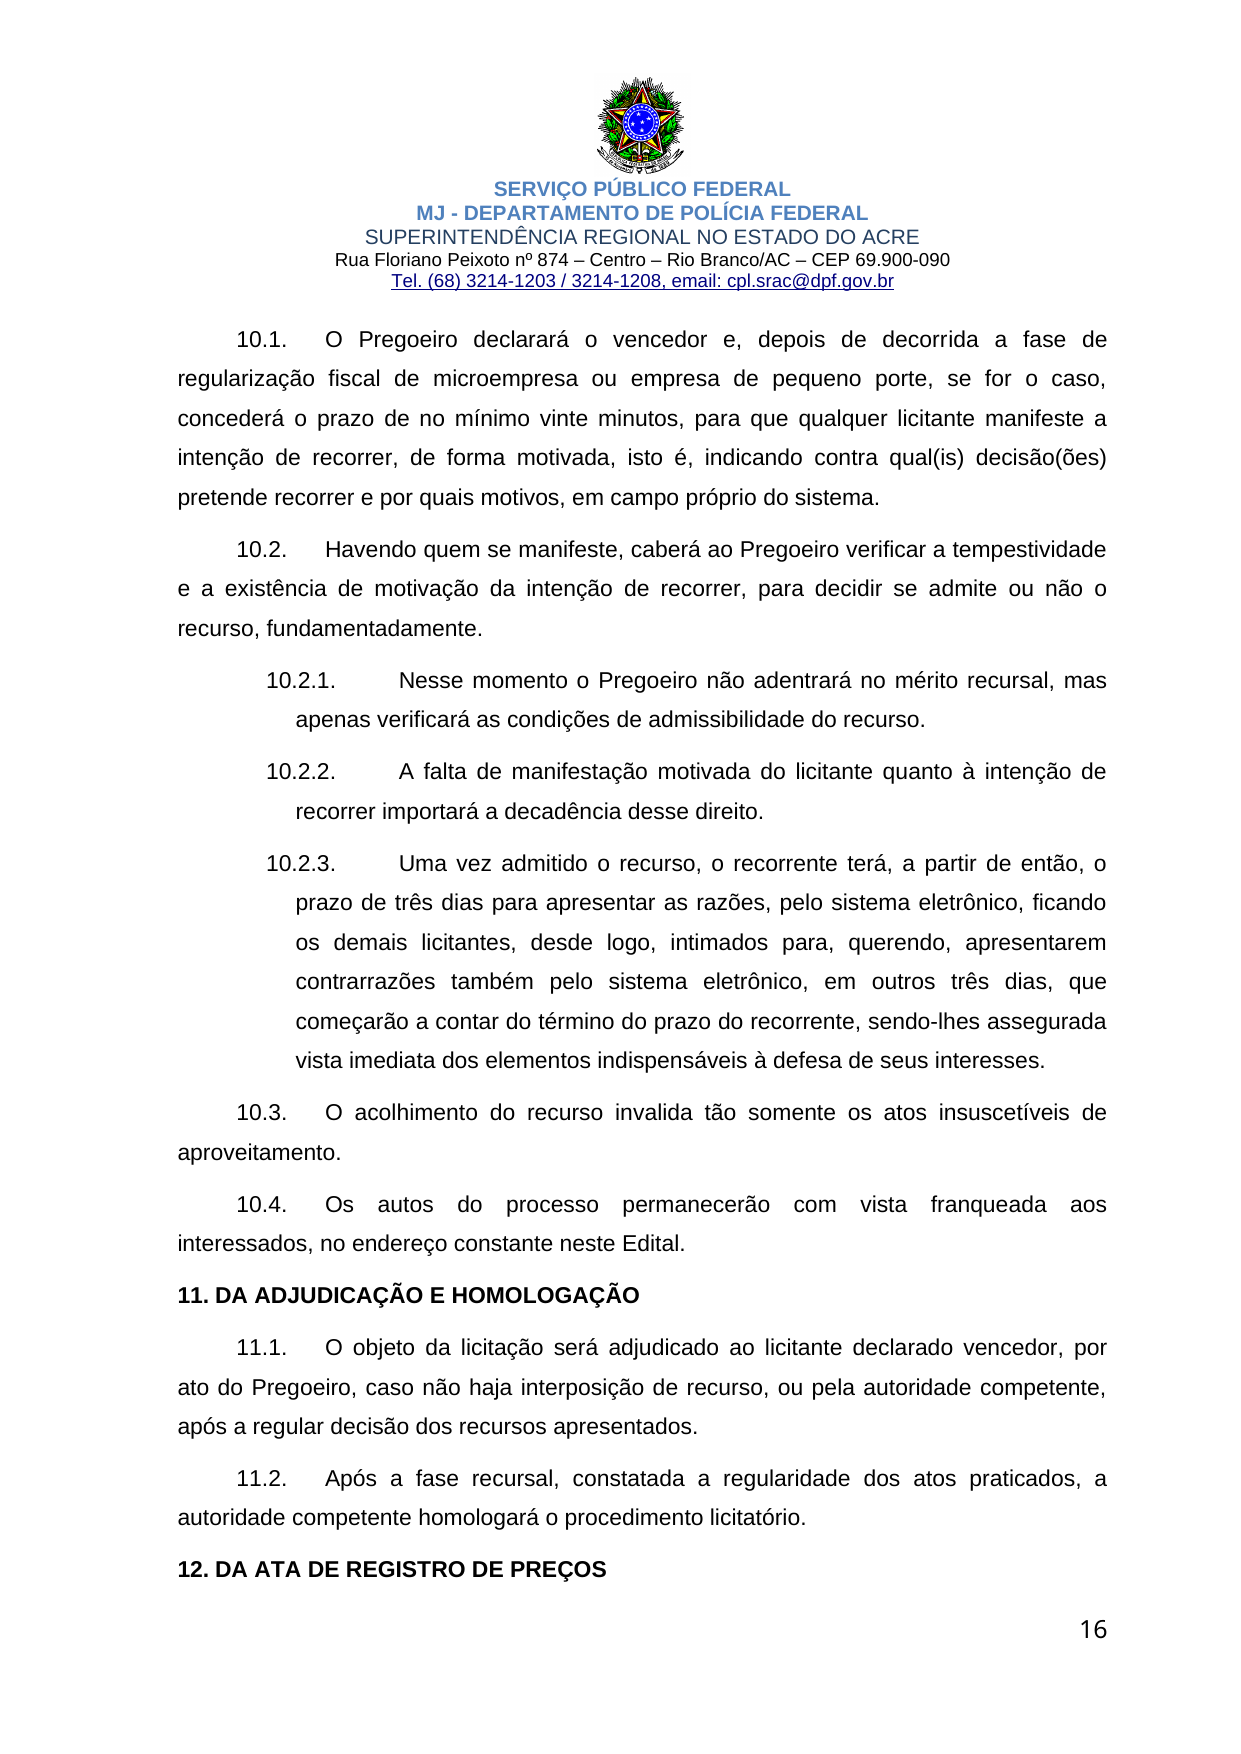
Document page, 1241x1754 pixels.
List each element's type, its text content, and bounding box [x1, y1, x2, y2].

list DA ATA DE REGISTRO DE PREÇOS [177, 1556, 1109, 1583]
list DA ADJUDICAÇÃO E HOMOLOGAÇÃO [177, 1282, 1109, 1308]
list O Pregoeiro declarará o vencedor e, depois de decorrida a fase de regularização fiscal de microempresa ou empresa de pequeno porte, se for o caso, concederá o prazo de no mínimo vinte minutos, para que qualquer licitante manifeste a intenção de recorrer, de forma motivada, isto é, indicando contra qual(is) decisão(ões) pretende recorrer e por quais motivos, em campo próprio do sistema. [177, 326, 1107, 510]
list O acolhimento do recurso invalida tão somente os atos insuscetíveis de aproveitamento. [177, 1099, 1107, 1165]
list Havendo quem se manifeste, caberá ao Pregoeiro verificar a tempestividade e a existência de motivação da intenção de recorrer, para decidir se admite ou não o recurso, fundamentadamente. [177, 536, 1107, 641]
list A falta de manifestação motivada do licitante quanto à intenção de recorrer importará a decadência desse direito. [266, 758, 1107, 824]
list Uma vez admitido o recurso, o recorrente terá, a partir de então, o prazo de três dias para apresentar as razões, pelo sistema eletrônico, ficando os demais licitantes, desde logo, intimados para, querendo, apresentarem contrarrazões também pelo sistema eletrônico, em outros três dias, que começarão a contar do término do prazo do recorrente, sendo-lhes assegurada vista imediata dos elementos indispensáveis à defesa de seus interesses. [266, 850, 1107, 1073]
list Nesse momento o Pregoeiro não adentrará no mérito recursal, mas apenas verificará as condições de admissibilidade do recurso. [266, 667, 1107, 733]
list Os autos do processo permanecerão com vista franqueada aos interessados, no endereço constante neste Edital. [177, 1191, 1107, 1256]
list O objeto da licitação será adjudicado ao licitante declarado vencedor, por ato do Pregoeiro, caso não haja interposição de recurso, ou pela autoridade competente, após a regular decisão dos recursos apresentados. [177, 1334, 1107, 1439]
picture [593, 73, 691, 177]
list Após a fase recursal, constatada a regularidade dos atos praticados, a autoridade competente homologará o procedimento licitatório. [177, 1465, 1107, 1531]
